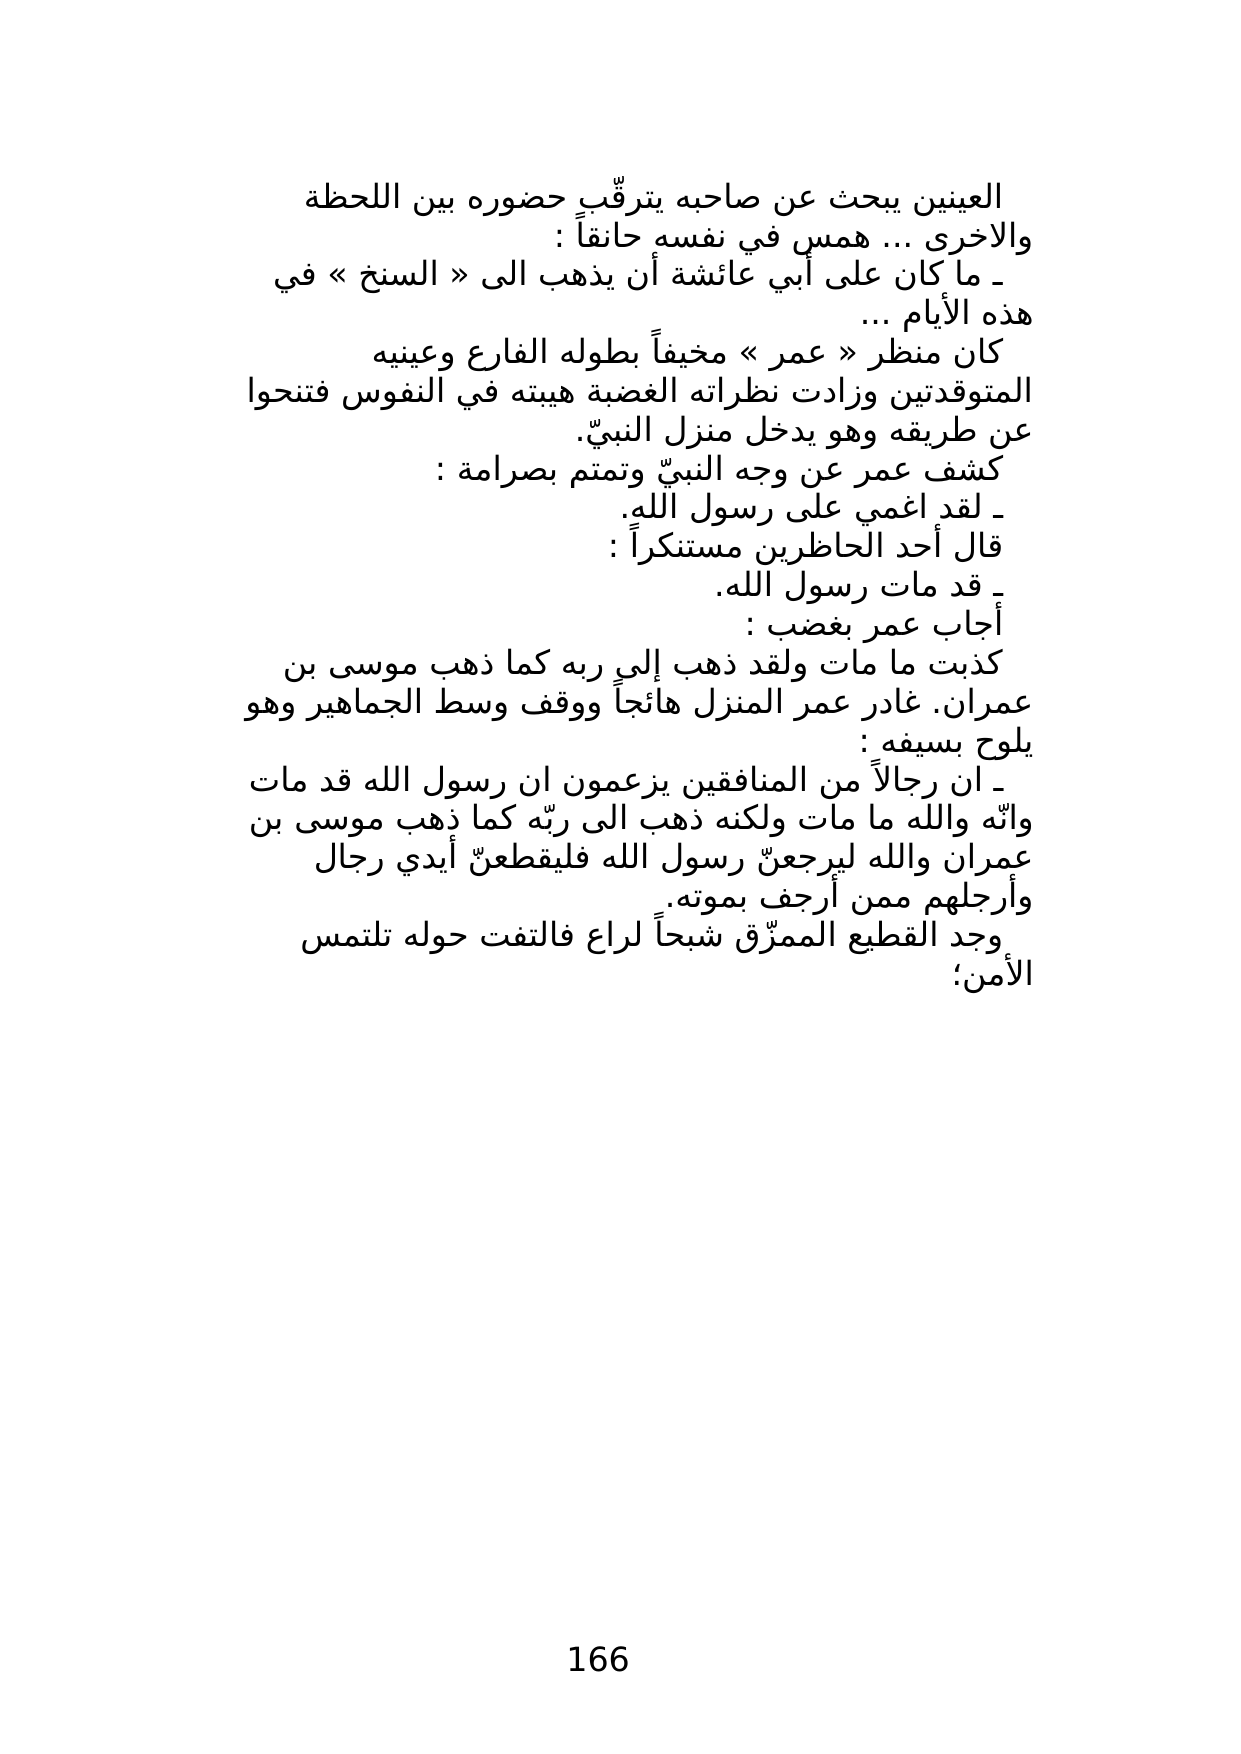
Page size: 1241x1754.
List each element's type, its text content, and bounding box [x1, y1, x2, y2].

text أجاب عمر بغضب : [222, 604, 1033, 643]
text وجد القطيع الممزّق شبحاً لراع فالتفت حوله تلتمس الأمن؛ [222, 915, 1033, 993]
text قال أحد الحاظرين مستنكراً : [222, 527, 1033, 566]
text ـ لقد اغمي على رسول الله. [222, 488, 1033, 527]
text كشف عمر عن وجه النبيّ وتمتم بصرامة : [222, 449, 1033, 488]
text كذبت ما مات ولقد ذهب إلى ربه كما ذهب موسى بن عمران. غادر عمر المنزل هائجاً ووقف وسط الجماهير وهو يلوح بسيفه : [222, 643, 1033, 760]
text العينين يبحث عن صاحبه يترقّب حضوره بين اللحظة والاخرى ... همس في نفسه حانقاً : [222, 177, 1033, 255]
text كان منظر « عمر » مخيفاً بطوله الفارع وعينيه المتوقدتين وزادت نظراته الغضبة هيبته في النفوس فتنحوا عن طريقه وهو يدخل منزل النبيّ. [222, 333, 1033, 449]
text ـ قد مات رسول الله. [222, 566, 1033, 604]
text ـ ان رجالاً من المنافقين يزعمون ان رسول الله قد مات وانّه والله ما مات ولكنه ذهب الى ربّه كما ذهب موسى بن عمران والله ليرجعنّ رسول الله فليقطعنّ أيدي رجال وأرجلهم ممن أرجف بموته. [222, 760, 1033, 915]
text ـ ما كان على أبي عائشة أن يذهب الى « السنخ » في هذه الأيام ... [222, 255, 1033, 333]
